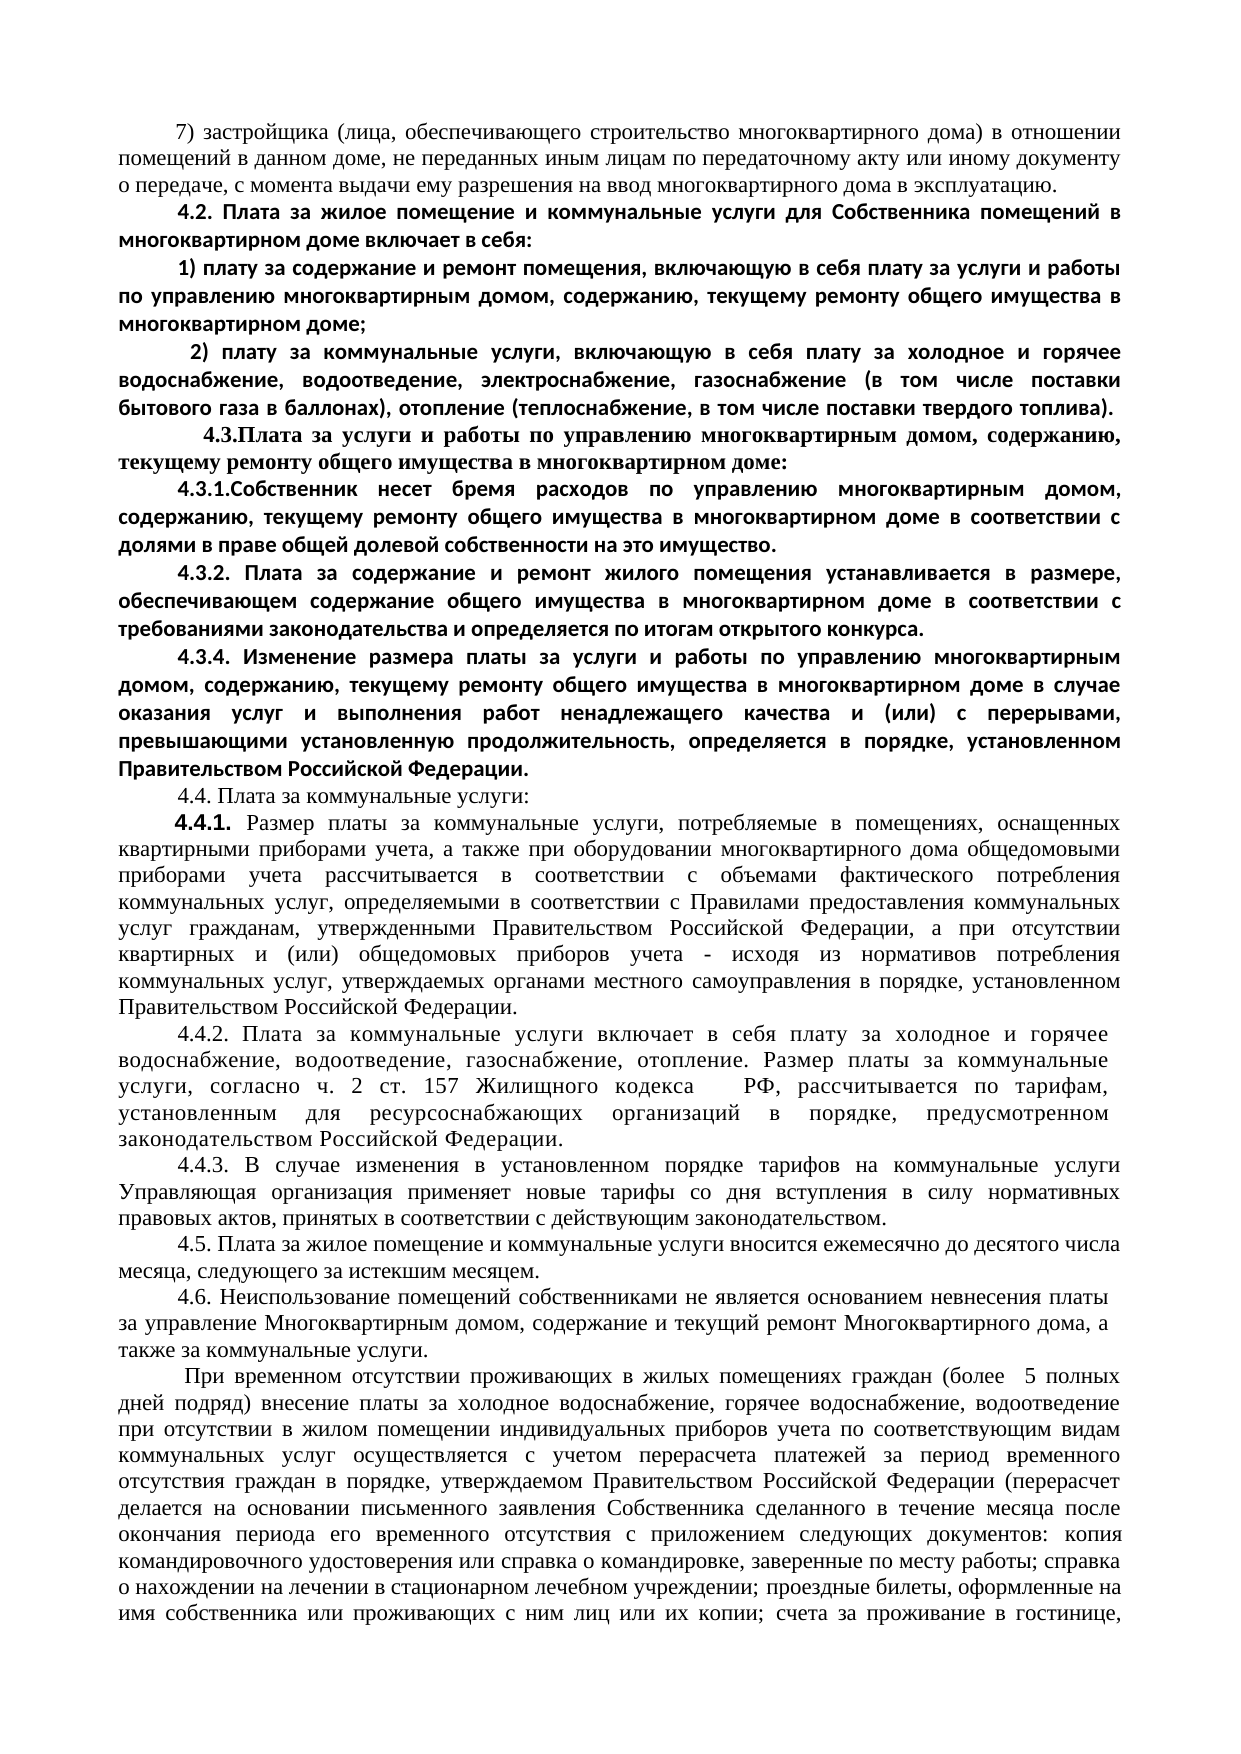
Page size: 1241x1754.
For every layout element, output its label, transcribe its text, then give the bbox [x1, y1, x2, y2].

text 4.4. Плата за коммунальные услуги: [118, 782, 1122, 809]
text 4.4.1. Размер платы за коммунальные услуги, потребляемые в помещениях, оснащенных квартирными приборами учета, а также при оборудовании многоквартирного дома общедомовыми приборами учета рассчитывается в соответствии с объемами фактического потребления коммунальных услуг, определяемыми в соответствии с Правилами предоставления коммунальных услуг гражданам, утвержденными Правительством Российской Федерации, а при отсутствии квартирных и (или) общедомовых приборов учета - исходя из нормативов потребления коммунальных услуг, утверждаемых органами местного самоуправления в порядке, установленном Правительством Российской Федерации. [118, 809, 1122, 1019]
text 4.3.2. Плата за содержание и ремонт жилого помещения устанавливается в размере, обеспечивающем содержание общего имущества в многоквартирном доме в соответствии с требованиями законодательства и определяется по итогам открытого конкурса. [118, 558, 1122, 642]
text 1) плату за содержание и ремонт помещения, включающую в себя плату за услуги и работы по управлению многоквартирным домом, содержанию, текущему ремонту общего имущества в многоквартирном доме; [118, 253, 1122, 337]
text 4.4.2. Плата за коммунальные услуги включает в себя плату за холодное и горячее водоснабжение, водоотведение, газоснабжение, отопление. Размер платы за коммунальные услуги, согласно ч. 2 ст. 157 Жилищного кодекса РФ, рассчитывается по тарифам, установленным для ресурсоснабжающих организаций в порядке, предусмотренном законодательством Российской Федерации. [118, 1019, 1110, 1151]
text 4.3.1.Собственник несет бремя расходов по управлению многоквартирным домом, содержанию, текущему ремонту общего имущества в многоквартирном доме в соответствии с долями в праве общей долевой собственности на это имущество. [118, 474, 1122, 558]
text 7) застройщика (лица, обеспечивающего строительство многоквартирного дома) в отношении помещений в данном доме, не переданных иным лицам по передаточному акту или иному документу о передаче, с момента выдачи ему разрешения на ввод многоквартирного дома в эксплуатацию. [118, 118, 1122, 197]
text 4.4.3. В случае изменения в установленном порядке тарифов на коммунальные услуги Управляющая организация применяет новые тарифы со дня вступления в силу нормативных правовых актов, принятых в соответствии с действующим законодательством. [118, 1151, 1122, 1230]
text 4.3.4. Изменение размера платы за услуги и работы по управлению многоквартирным домом, содержанию, текущему ремонту общего имущества в многоквартирном доме в случае оказания услуг и выполнения работ ненадлежащего качества и (или) с перерывами, превышающими установленную продолжительность, определяется в порядке, установленном Правительством Российской Федерации. [118, 642, 1122, 782]
text 2) плату за коммунальные услуги, включающую в себя плату за холодное и горячее водоснабжение, водоотведение, электроснабжение, газоснабжение (в том числе поставки бытового газа в баллонах), отопление (теплоснабжение, в том числе поставки твердого топлива). 4.3.Плата за услуги и работы по управлению многоквартирным домом, содержанию, текущему ремонту общего имущества в многоквартирном доме: [118, 337, 1122, 474]
text 4.5. Плата за жилое помещение и коммунальные услуги вносится ежемесячно до десятого числа месяца, следующего за истекшим месяцем. [118, 1230, 1122, 1283]
text 4.2. Плата за жилое помещение и коммунальные услуги для Собственника помещений в многоквартирном доме включает в себя: [118, 197, 1122, 253]
text 4.6. Неиспользование помещений собственниками не является основанием невнесения платы за управление Многоквартирным домом, содержание и текущий ремонт Многоквартирного дома, а также за коммунальные услуги. [118, 1283, 1110, 1362]
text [118, 1362, 1122, 1626]
